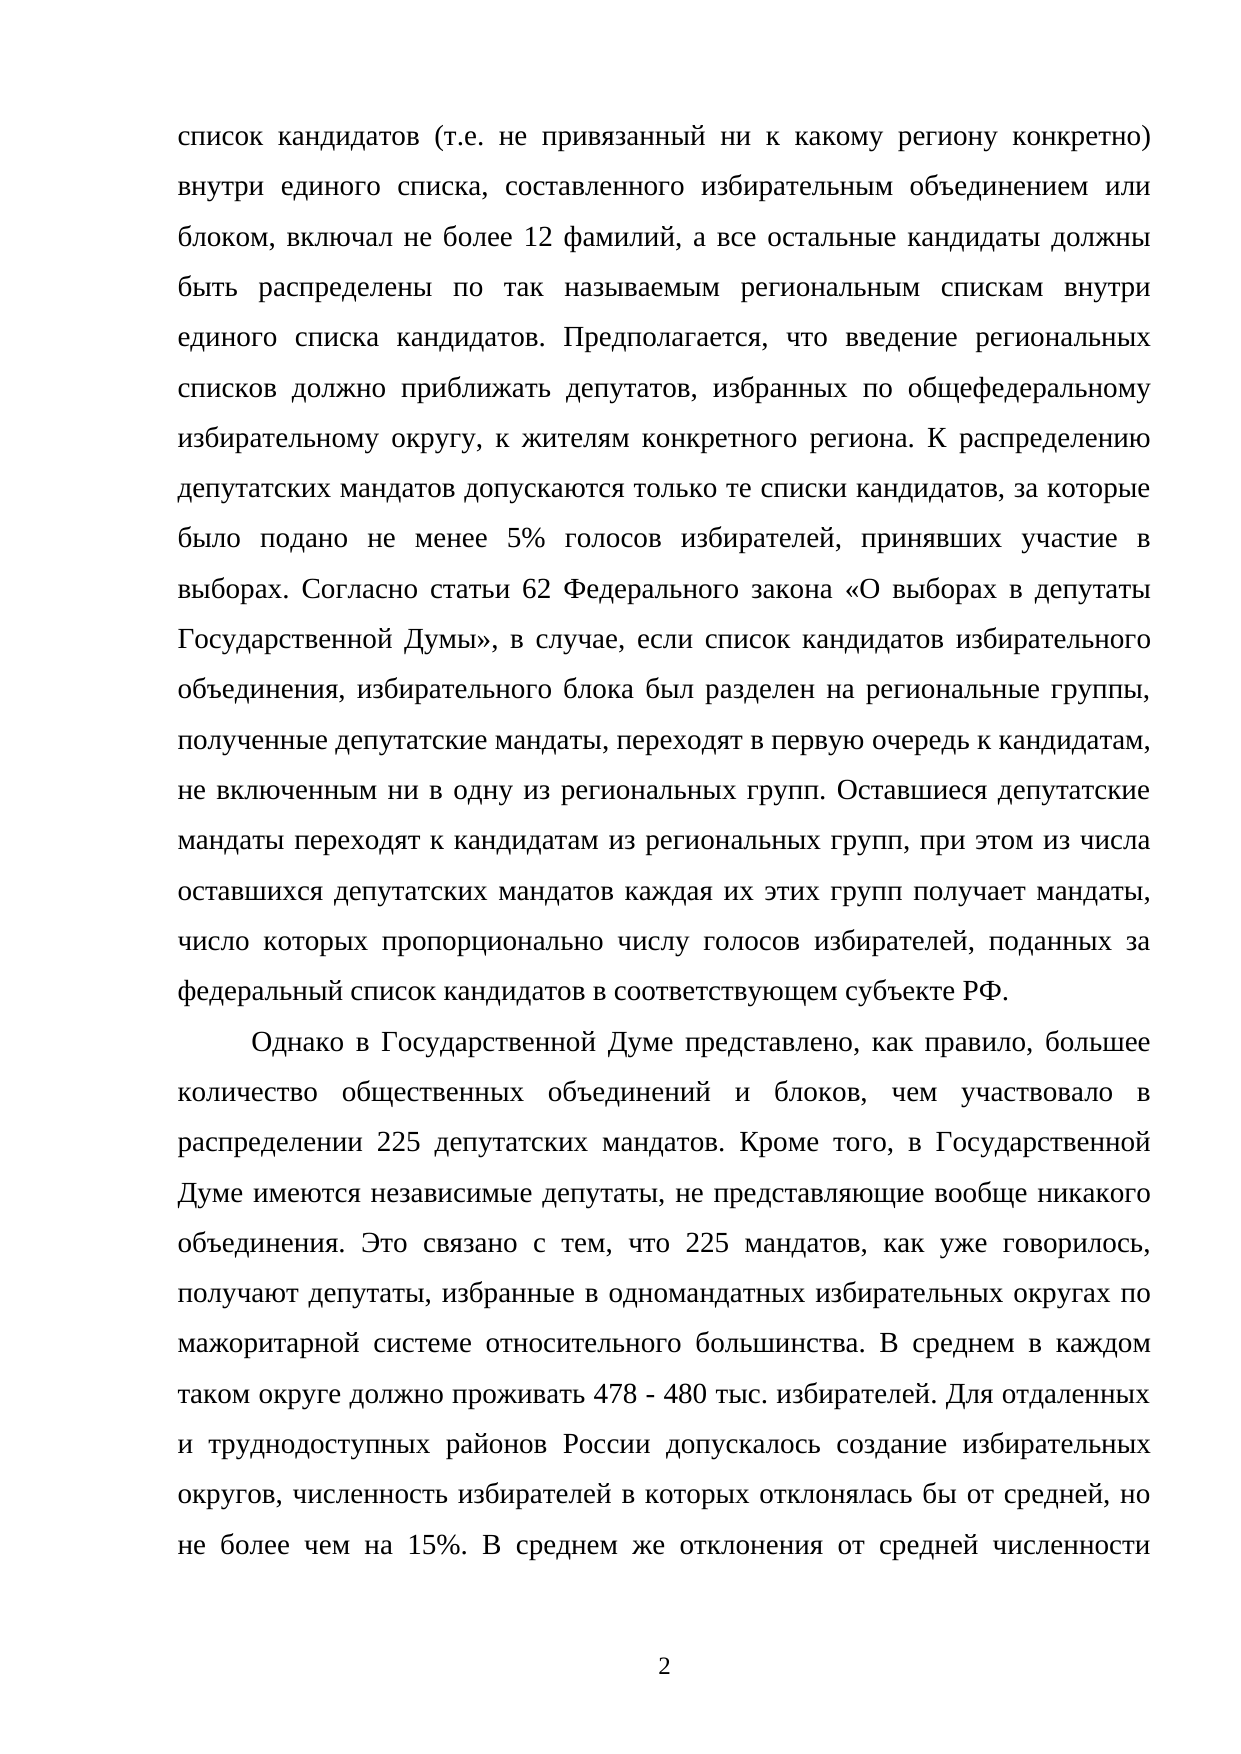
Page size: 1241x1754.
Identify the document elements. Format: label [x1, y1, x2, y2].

text [177, 118, 1152, 1007]
text [177, 1024, 1152, 1560]
